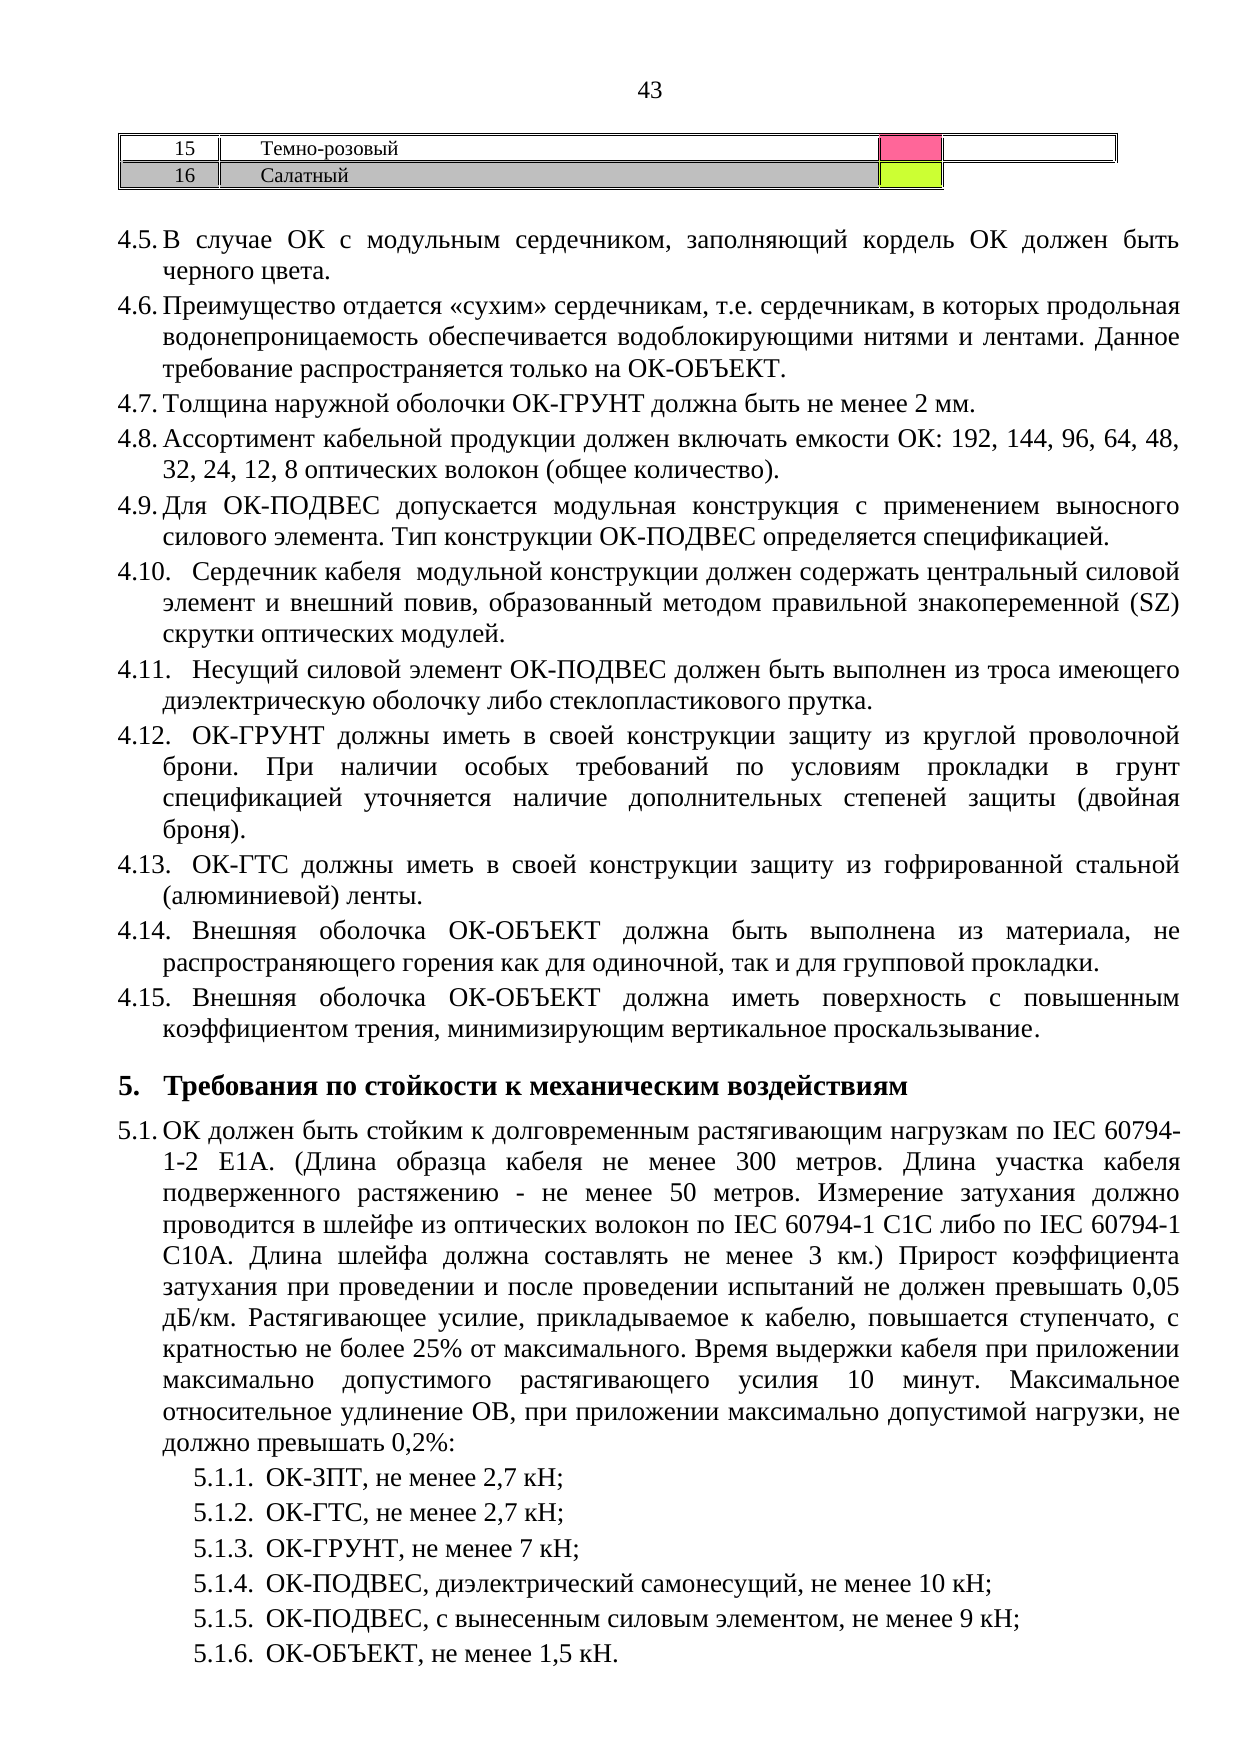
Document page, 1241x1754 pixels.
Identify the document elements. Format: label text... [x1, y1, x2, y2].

list Несущий силовой элемент ОК-ПОДВЕС должен быть выполнен из троса имеющего диэлектрическую оболочку либо стеклопластикового прутка. [117, 653, 1181, 715]
table_cell Салатный [220, 163, 879, 187]
list Требования по стойкости к механическим воздействиям [118, 1068, 1181, 1102]
list Ассортимент кабельной продукции должен включать емкости ОК: 192, 144, 96, 64, 48, 32, 24, 12, 8 оптических волокон (общее количество). [117, 422, 1181, 484]
table_cell 15 [121, 136, 219, 160]
list Для ОК-ПОДВЕС допускается модульная конструкция с применением выносного силового элемента. Тип конструкции ОК-ПОДВЕС определяется спецификацией. [117, 489, 1181, 551]
list Внешняя оболочка ОК-ОБЪЕКТ должна иметь поверхность с повышенным коэффициентом трения, минимизирующим вертикальное проскальзывание. [117, 981, 1181, 1043]
list Толщина наружной оболочки ОК-ГРУНТ должна быть не менее 2 мм. [117, 387, 1181, 418]
list В случае ОК с модульным сердечником, заполняющий кордель ОК должен быть черного цвета. [117, 223, 1181, 285]
table_cell 16 [121, 160, 219, 187]
list ОК-ПОДВЕС, диэлектрический самонесущий, не менее 10 кН; [193, 1567, 1181, 1598]
list ОК-ГРУНТ должны иметь в своей конструкции защиту из круглой проволочной брони. При наличии особых требований по условиям прокладки в грунт спецификацией уточняется наличие дополнительных степеней защиты (двойная броня). [117, 719, 1181, 844]
list Внешняя оболочка ОК-ОБЪЕКТ должна быть выполнена из материала, не распространяющего горения как для одиночной, так и для групповой прокладки. [117, 914, 1181, 977]
table_cell Темно-розовый [220, 136, 879, 160]
list ОК-ЗПТ, не менее 2,7 кН; [193, 1461, 1181, 1492]
list Преимущество отдается «сухим» сердечникам, т.е. сердечникам, в которых продольная водонепроницаемость обеспечивается водоблокирующими нитями и лентами. Данное требование распространяется только на ОК-ОБЪЕКТ. [117, 289, 1181, 383]
list ОК должен быть стойким к долговременным растягивающим нагрузкам по IEC 60794-1-2 E1A. (Длина образца кабеля не менее 300 метров. Длина участка кабеля подверженного растяжению - не менее 50 метров. Измерение затухания должно проводится в шлейфе из оптических волокон по IEC 60794-1 С1С либо по IEC 60794-1 С10А. Длина шлейфа должна составлять не менее 3 км.) Прирост коэффициента затухания при проведении и после проведении испытаний не должен превышать 0,05 дБ/км. Растягивающее усилие, прикладываемое к кабелю, повышается ступенчато, с кратностью не более 25% от максимального. Время выдержки кабеля при приложении максимально допустимого растягивающего усилия 10 минут. Максимальное относительное удлинение ОВ, при приложении максимально допустимой нагрузки, не должно превышать 0,2%: [117, 1114, 1181, 1457]
table_cell [879, 163, 942, 187]
list Сердечник кабеля модульной конструкции должен содержать центральный силовой элемент и внешний повив, образованный методом правильной знакопеременной (SZ) скрутки оптических модулей. [117, 555, 1181, 649]
list ОК-ГТС, не менее 2,7 кН; [193, 1496, 1181, 1527]
list ОК-ОБЪЕКТ, не менее 1,5 кН. [193, 1638, 1181, 1669]
table_cell [879, 136, 942, 160]
list ОК-ГРУНТ, не менее 7 кН; [193, 1532, 1181, 1563]
list ОК-ПОДВЕС, с вынесенным силовым элементом, не менее 9 кН; [193, 1602, 1181, 1633]
list ОК-ГТС должны иметь в своей конструкции защиту из гофрированной стальной (алюминиевой) ленты. [117, 848, 1181, 910]
